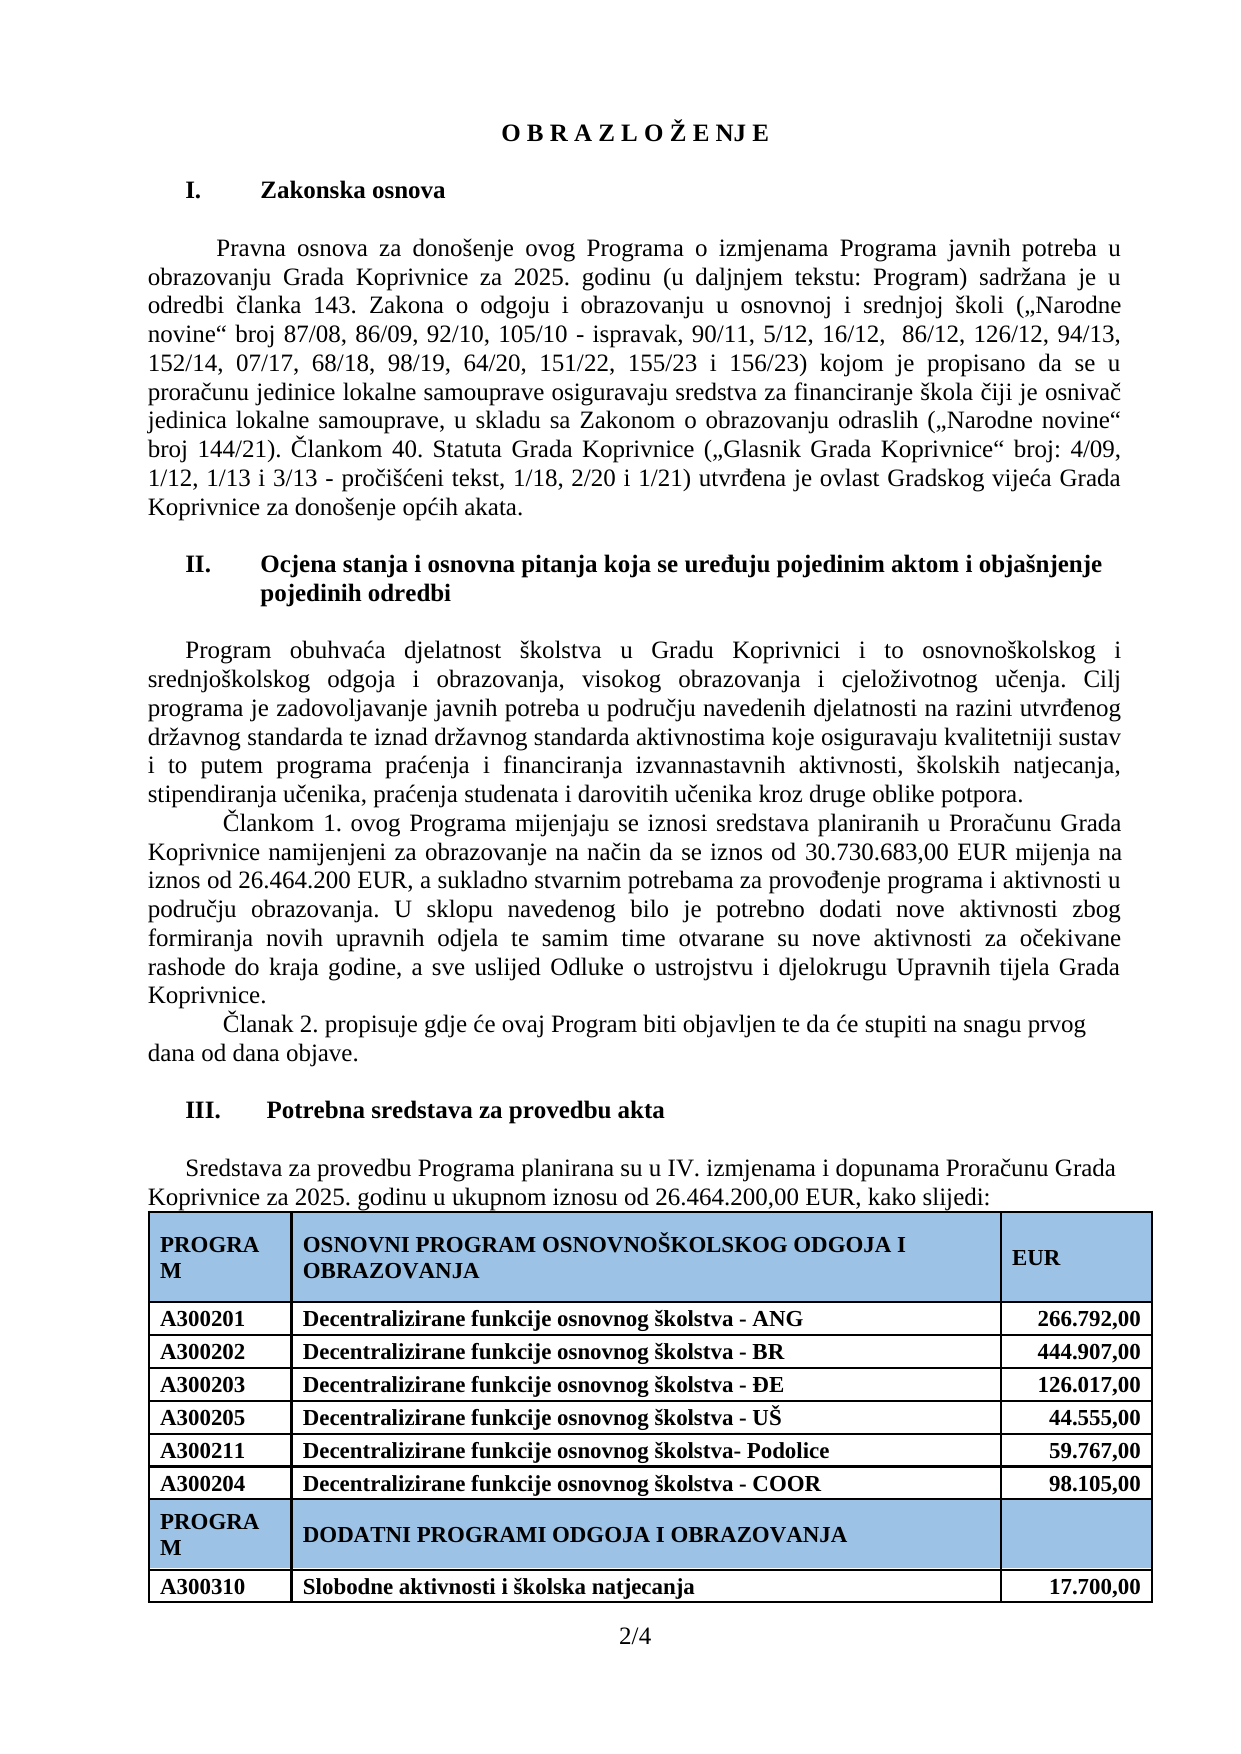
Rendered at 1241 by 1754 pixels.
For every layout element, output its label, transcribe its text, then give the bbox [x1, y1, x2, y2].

table_cell Decentralizirane funkcije osnovnog školstva - UŠ [293, 1402, 1000, 1432]
table_header PROGRAM [150, 1213, 290, 1301]
table_cell A300202 [150, 1336, 290, 1367]
table_cell Decentralizirane funkcije osnovnog školstva- Podolice [293, 1435, 1000, 1465]
table_cell A300205 [150, 1402, 290, 1432]
table_cell Slobodne aktivnosti i školska natjecanja [293, 1571, 1000, 1601]
list Potrebna sredstava za provedbu akta [185, 1096, 1122, 1124]
table_header OSNOVNI PROGRAM OSNOVNOŠKOLSKOG ODGOJA I OBRAZOVANJA [293, 1213, 1000, 1301]
text O B R A Z L O Ž E NJ E [148, 118, 1122, 147]
table_cell A300310 [150, 1571, 290, 1601]
table_cell Decentralizirane funkcije osnovnog školstva - ĐE [293, 1369, 1000, 1400]
text Sredstava za provedbu Programa planirana su u IV. izmjenama i dopunama Proračunu Grada Koprivnice za 2025. godinu u ukupnom iznosu od 26.464.200,00 EUR, kako slijedi: [148, 1153, 1122, 1211]
list Zakonska osnova [185, 176, 1122, 204]
table_cell 98.105,00 [1002, 1468, 1151, 1498]
table_cell Decentralizirane funkcije osnovnog školstva - BR [293, 1336, 1000, 1367]
table_cell A300201 [150, 1303, 290, 1334]
table_cell 126.017,00 [1002, 1369, 1151, 1400]
list Ocjena stanja i osnovna pitanja koja se uređuju pojedinim aktom i objašnjenje pojedinih odredbi [185, 549, 1122, 607]
table_cell 59.767,00 [1002, 1435, 1151, 1465]
table_cell PROGRAM [150, 1500, 290, 1568]
table_cell Decentralizirane funkcije osnovnog školstva - ANG [293, 1303, 1000, 1334]
text Program obuhvaća djelatnost školstva u Gradu Koprivnici i to osnovnoškolskog i srednjoškolskog odgoja i obrazovanja, visokog obrazovanja i cjeloživotnog učenja. Cilj programa je zadovoljavanje javnih potreba u području navedenih djelatnosti na razini utvrđenog državnog standarda te iznad državnog standarda aktivnostima koje osiguravaju kvalitetniji sustav i to putem programa praćenja i financiranja izvannastavnih aktivnosti, školskih natjecanja, stipendiranja učenika, praćenja studenata i darovitih učenika kroz druge oblike potpora. [148, 636, 1122, 808]
table_cell 44.555,00 [1002, 1402, 1151, 1432]
table_cell A300204 [150, 1468, 290, 1498]
table_cell DODATNI PROGRAMI ODGOJA I OBRAZOVANJA [293, 1500, 1000, 1568]
table_cell [1002, 1500, 1151, 1568]
text Članak 2. propisuje gdje će ovaj Program biti objavljen te da će stupiti na snagu prvog dana od dana objave. [148, 1009, 1122, 1067]
table_cell 17.700,00 [1002, 1571, 1151, 1601]
table_header EUR [1002, 1213, 1151, 1301]
text Pravna osnova za donošenje ovog Programa o izmjenama Programa javnih potreba u obrazovanju Grada Koprivnice za 2025. godinu (u daljnjem tekstu: Program) sadržana je u odredbi članka 143. Zakona o odgoju i obrazovanju u osnovnoj i srednjoj školi („Narodne novine“ broj 87/08, 86/09, 92/10, 105/10 - ispravak, 90/11, 5/12, 16/12, 86/12, 126/12, 94/13, 152/14, 07/17, 68/18, 98/19, 64/20, 151/22, 155/23 i 156/23) kojom je propisano da se u proračunu jedinice lokalne samouprave osiguravaju sredstva za financiranje škola čiji je osnivač jedinica lokalne samouprave, u skladu sa Zakonom o obrazovanju odraslih („Narodne novine“ broj 144/21). Člankom 40. Statuta Grada Koprivnice („Glasnik Grada Koprivnice“ broj: 4/09, 1/12, 1/13 i 3/13 - pročišćeni tekst, 1/18, 2/20 i 1/21) utvrđena je ovlast Gradskog vijeća Grada Koprivnice za donošenje općih akata. [148, 233, 1122, 521]
table_cell 444.907,00 [1002, 1336, 1151, 1367]
table_cell A300203 [150, 1369, 290, 1400]
table_cell 266.792,00 [1002, 1303, 1151, 1334]
table_cell Decentralizirane funkcije osnovnog školstva - COOR [293, 1468, 1000, 1498]
table_cell A300211 [150, 1435, 290, 1465]
text Člankom 1. ovog Programa mijenjaju se iznosi sredstava planiranih u Proračunu Grada Koprivnice namijenjeni za obrazovanje na način da se iznos od 30.730.683,00 EUR mijenja na iznos od 26.464.200 EUR, a sukladno stvarnim potrebama za provođenje programa i aktivnosti u području obrazovanja. U sklopu navedenog bilo je potrebno dodati nove aktivnosti zbog formiranja novih upravnih odjela te samim time otvarane su nove aktivnosti za očekivane rashode do kraja godine, a sve uslijed Odluke o ustrojstvu i djelokrugu Upravnih tijela Grada Koprivnice. [148, 808, 1122, 1009]
